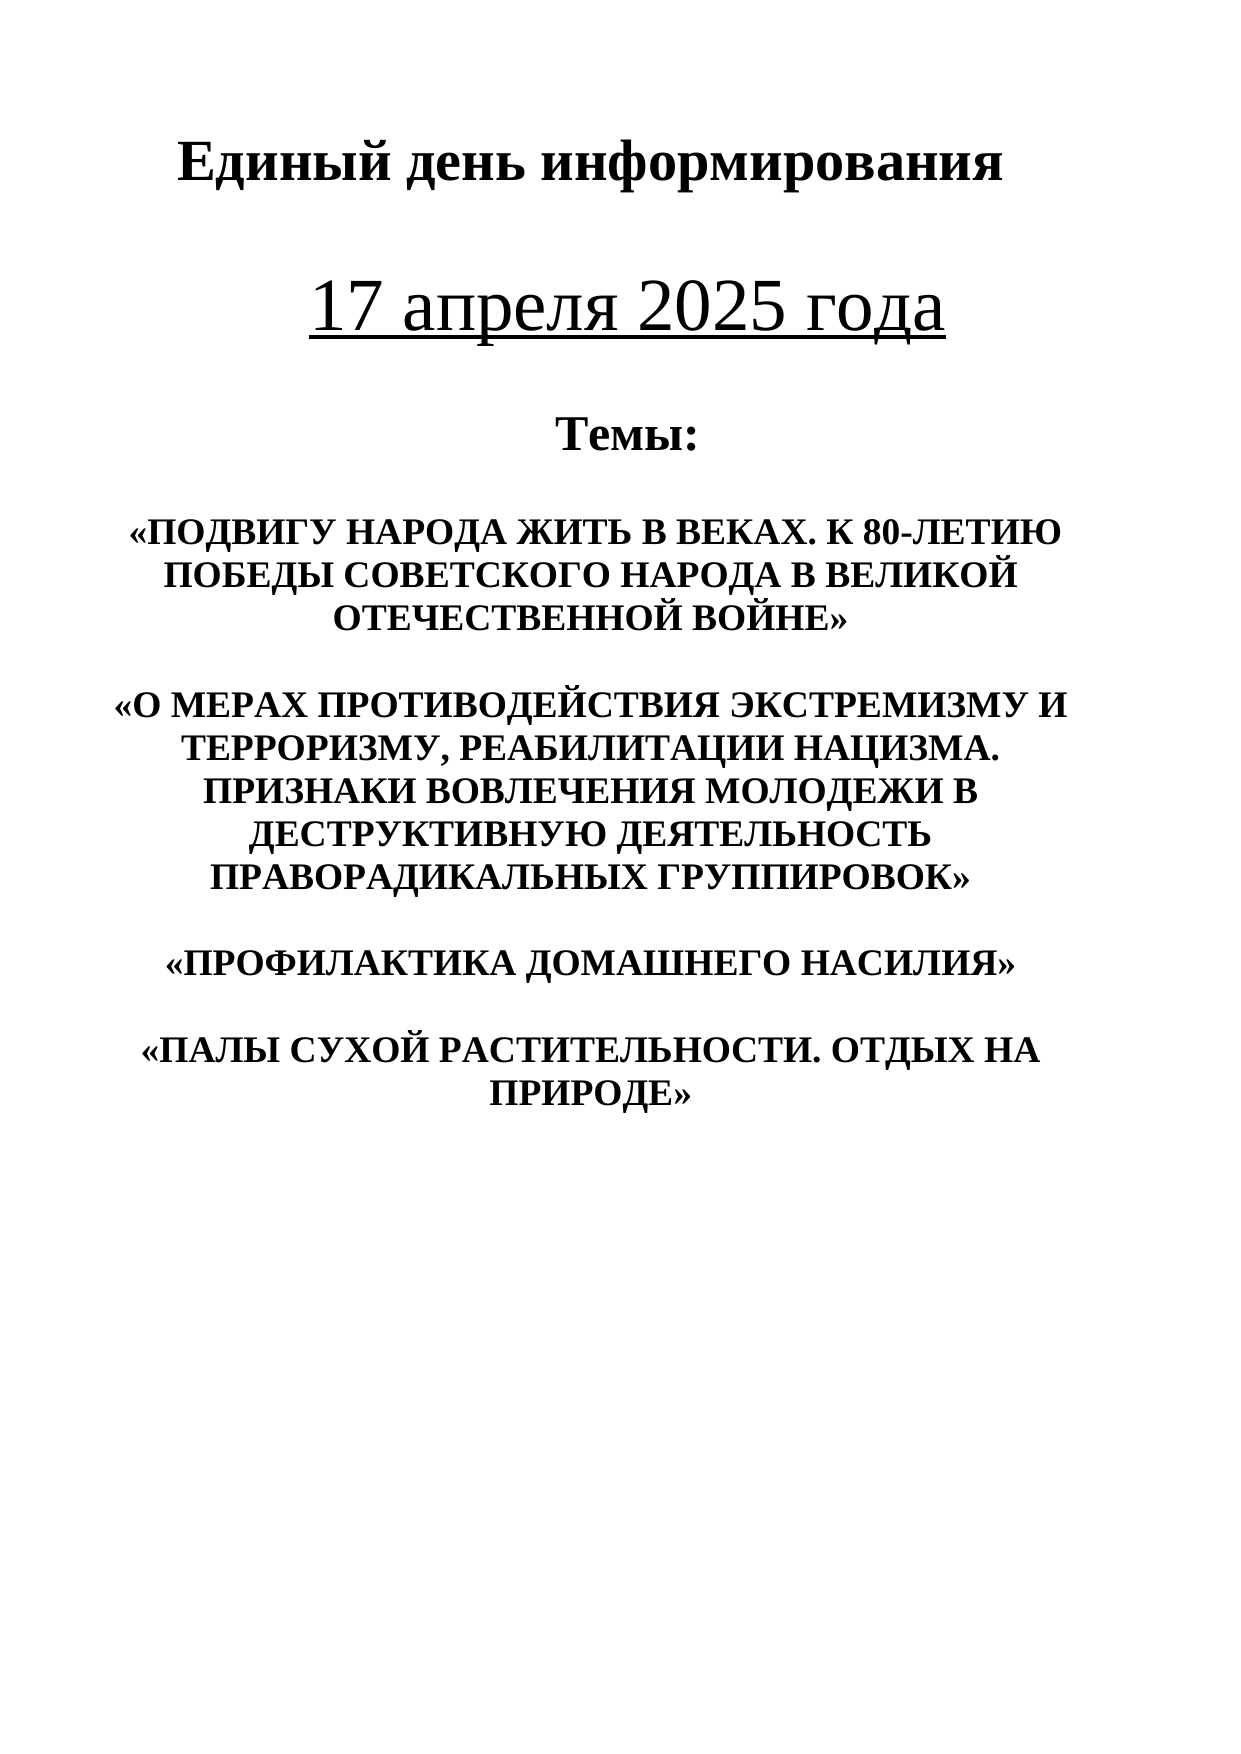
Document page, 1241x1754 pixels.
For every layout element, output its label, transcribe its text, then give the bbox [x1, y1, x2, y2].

text ПРИЗНАКИ ВОВЛЕЧЕНИЯ МОЛОДЕЖИ В ДЕСТРУКТИВНУЮ ДЕЯТЕЛЬНОСТЬ ПРАВОРАДИКАЛЬНЫХ ГРУППИРОВОК» [59, 768, 1122, 898]
text Единый день информирования [59, 126, 1122, 193]
text «О МЕРАХ ПРОТИВОДЕЙСТВИЯ ЭКСТРЕМИЗМУ И ТЕРРОРИЗМУ, РЕАБИЛИТАЦИИ НАЦИЗМА. [59, 682, 1122, 768]
text Темы: [59, 404, 1122, 462]
text 17 апреля 2025 года [59, 260, 1122, 347]
text ПОБЕДЫ СОВЕТСКОГО НАРОДА В ВЕЛИКОЙ ОТЕЧЕСТВЕННОЙ ВОЙНЕ» [59, 553, 1122, 639]
text «ПАЛЫ СУХОЙ РАСТИТЕЛЬНОСТИ. ОТДЫХ НА ПРИРОДЕ» [59, 1027, 1122, 1113]
text «ПРОФИЛАКТИКА ДОМАШНЕГО НАСИЛИЯ» [59, 941, 1122, 984]
text «ПОДВИГУ НАРОДА ЖИТЬ В ВЕКАХ. К 80-ЛЕТИЮ [59, 509, 1122, 553]
